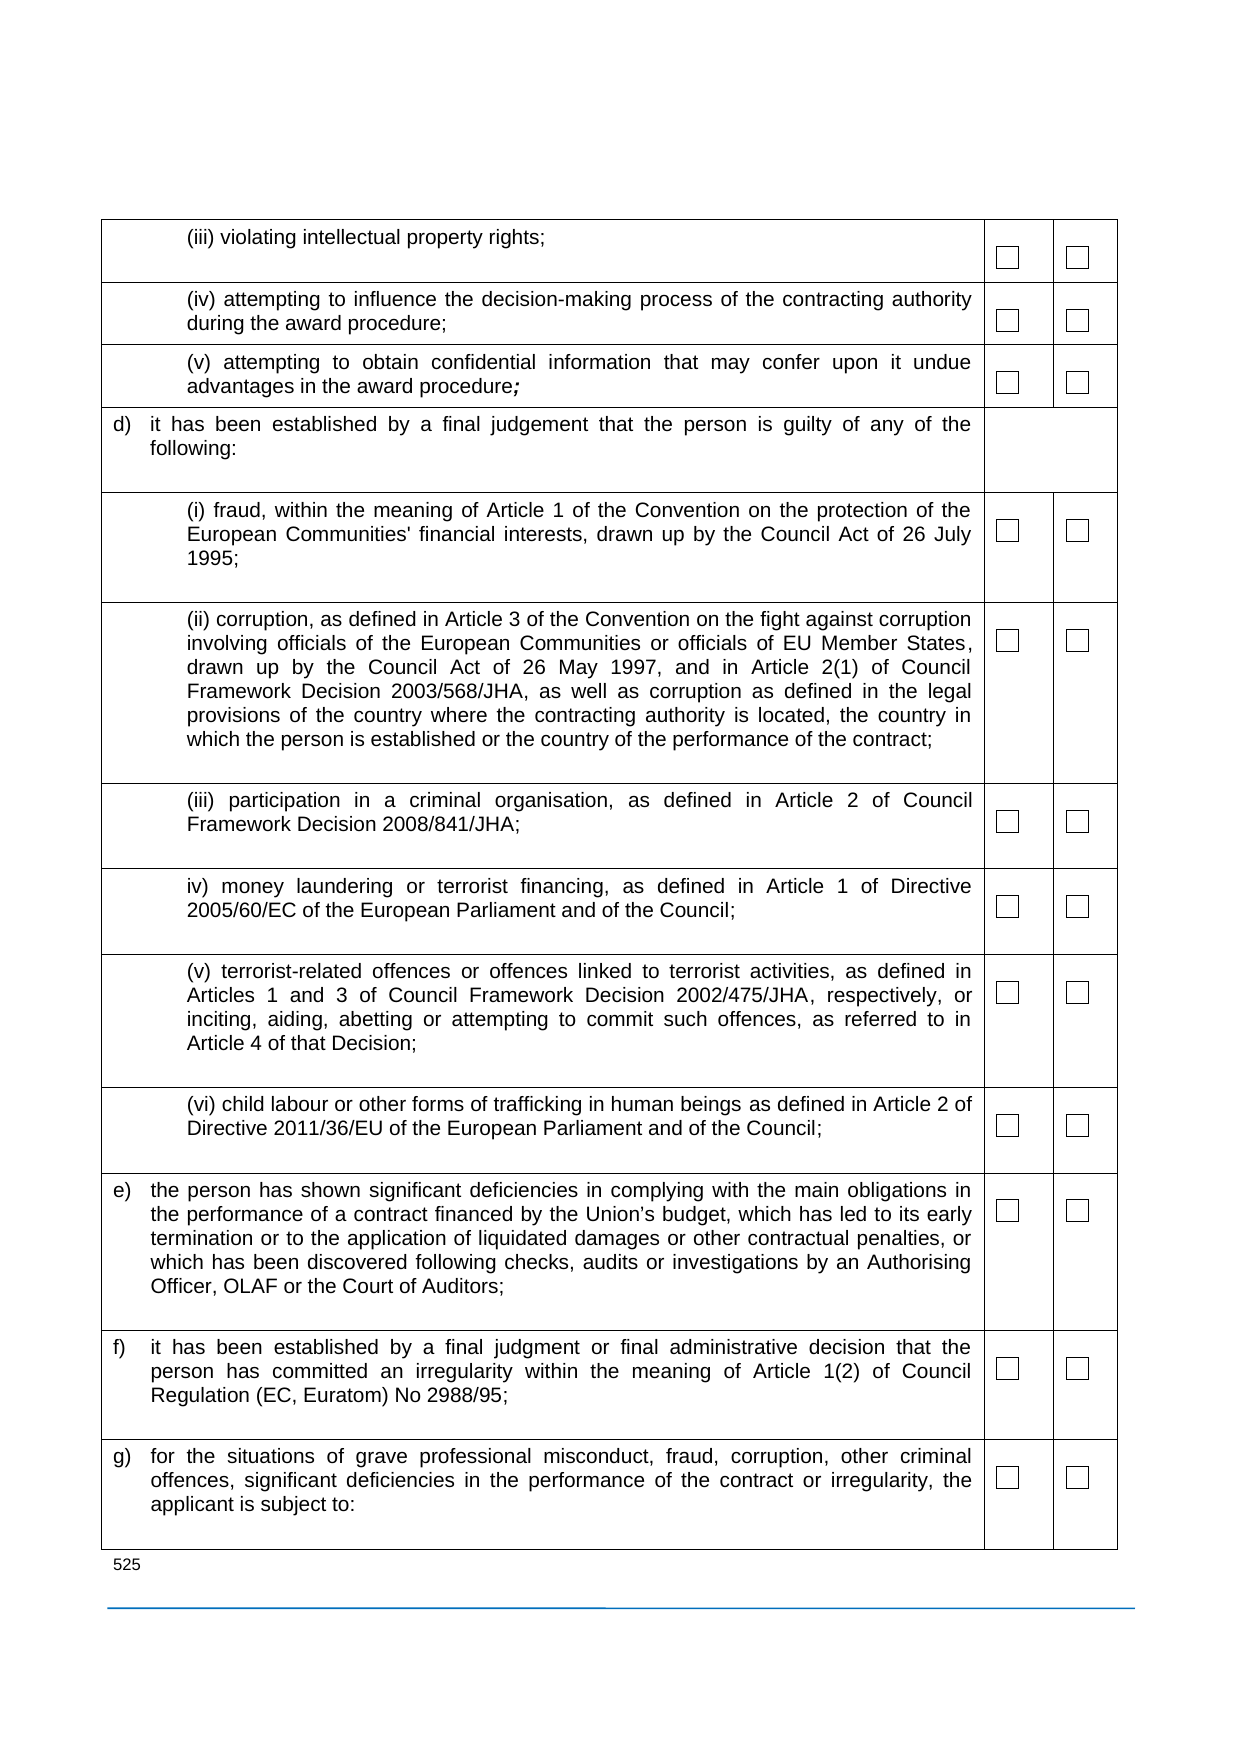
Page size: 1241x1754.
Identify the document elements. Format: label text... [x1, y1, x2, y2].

table_cell (ii) corruption, as defined in Article 3 of the Convention on the fight against corruption involving officials of the European Communities or officials of EU Member States, drawn up by the Council Act of 26 May 1997, and in Article 2(1) of Council Framework Decision 2003/568/JHA, as well as corruption as defined in the legal provisions of the country where the contracting authority is located, the country in which the person is established or the country of the performance of the contract; [102, 603, 984, 783]
table_cell [1054, 603, 1117, 783]
table_cell [985, 283, 1053, 344]
table_cell [1054, 283, 1117, 344]
table_cell it has been established by a final judgment or final administrative decision that the person has committed an irregularity within the meaning of Article 1(2) of Council Regulation (EC, Euratom) No 2988/95; [102, 1331, 984, 1439]
table_cell it has been established by a final judgement that the person is guilty of any of the following: [102, 408, 984, 492]
table_cell the person has shown significant deficiencies in complying with the main obligations in the performance of a contract financed by the Union’s budget, which has led to its early termination or to the application of liquidated damages or other contractual penalties, or which has been discovered following checks, audits or investigations by an Authorising Officer, OLAF or the Court of Auditors; [102, 1174, 984, 1330]
table_cell [985, 408, 1117, 492]
table_cell (v) terrorist-related offences or offences linked to terrorist activities, as defined in Articles 1 and 3 of Council Framework Decision 2002/475/JHA, respectively, or inciting, aiding, abetting or attempting to commit such offences, as referred to in Article 4 of that Decision; [102, 955, 984, 1087]
table_cell (i) fraud, within the meaning of Article 1 of the Convention on the protection of the European Communities' financial interests, drawn up by the Council Act of 26 July 1995; [102, 493, 984, 602]
table_cell [985, 955, 1053, 1087]
table_cell [1054, 784, 1117, 868]
table_cell [985, 1440, 1053, 1548]
table_cell [985, 603, 1053, 783]
table_cell (iii) participation in a criminal organisation, as defined in Article 2 of Council Framework Decision 2008/841/JHA; [102, 784, 984, 868]
table_cell [1054, 1440, 1117, 1548]
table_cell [102, 1440, 984, 1548]
table_cell [985, 784, 1053, 868]
table_cell iv) money laundering or terrorist financing, as defined in Article 1 of Directive 2005/60/EC of the European Parliament and of the Council; [102, 869, 984, 954]
table_cell (v) attempting to obtain confidential information that may confer upon it undue advantages in the award procedure; [102, 345, 984, 407]
table_cell (iv) attempting to influence the decision-making process of the contracting authority during the award procedure; [102, 283, 984, 344]
table_cell [1054, 1088, 1117, 1172]
table_cell [985, 493, 1053, 602]
table_cell [1054, 1174, 1117, 1330]
table_cell [985, 345, 1053, 407]
table_cell (vi) child labour or other forms of trafficking in human beings as defined in Article 2 of Directive 2011/36/EU of the European Parliament and of the Council; [102, 1088, 984, 1172]
table_cell [1054, 869, 1117, 954]
table_cell [985, 1088, 1053, 1172]
table_cell [985, 869, 1053, 954]
table_cell [1054, 1331, 1117, 1439]
table_cell [985, 220, 1053, 282]
table_cell [1054, 220, 1117, 282]
table_cell [1054, 493, 1117, 602]
table_cell [1054, 955, 1117, 1087]
table_cell [1054, 345, 1117, 407]
table_cell (iii) violating intellectual property rights; [102, 220, 984, 282]
table_cell [985, 1174, 1053, 1330]
table_cell [985, 1331, 1053, 1439]
